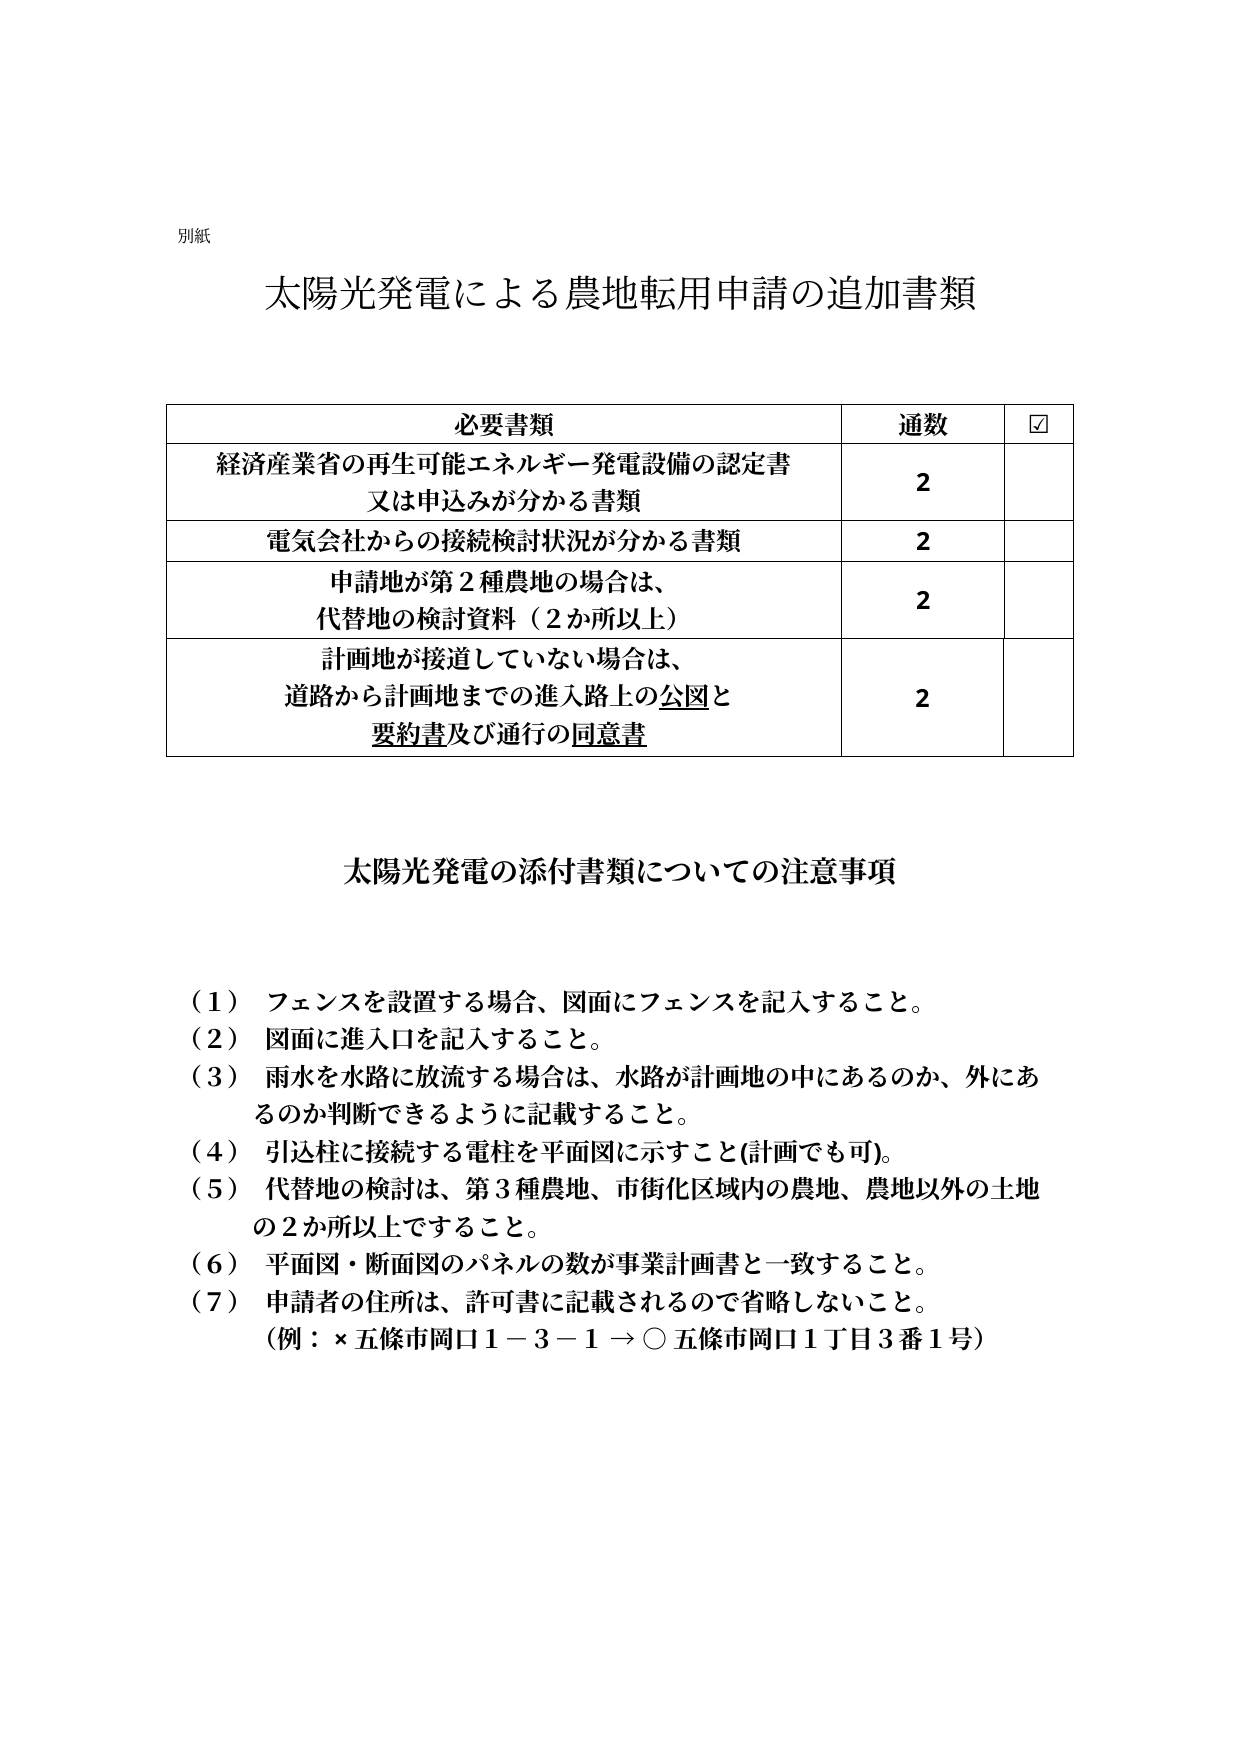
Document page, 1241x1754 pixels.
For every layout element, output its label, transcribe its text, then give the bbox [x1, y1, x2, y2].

list （例： × 五條市岡口１－３－１ → ○ 五條市岡口１丁目３番１号） [252, 1319, 1063, 1357]
list 引込柱に接続する電柱を平面図に示すこと(計画でも可)。 [177, 1132, 1063, 1169]
table_cell 電気会社からの接続検討状況が分かる書類 [167, 521, 841, 561]
table_cell 2 [842, 562, 1004, 638]
table_cell 2 [842, 444, 1004, 519]
list 代替地の検討は、第３種農地、市街化区域内の農地、農地以外の土地の２か所以上ですること。 [177, 1169, 1063, 1244]
table_cell [1005, 521, 1073, 561]
table_cell 申請地が第２種農地の場合は、 代替地の検討資料（２か所以上） [167, 562, 841, 638]
list 平面図・断面図のパネルの数が事業計画書と一致すること。 [177, 1244, 1063, 1282]
list フェンスを設置する場合、図面にフェンスを記入すること。 [177, 982, 1063, 1019]
list 申請者の住所は、許可書に記載されるので省略しないこと。 [177, 1282, 1063, 1319]
text 太陽光発電による農地転用申請の追加書類 [177, 254, 1063, 329]
table_header 必要書類 [167, 405, 841, 443]
table_cell [1005, 444, 1073, 519]
table_cell 計画地が接道していない場合は、 道路から計画地までの進入路上の公図と 要約書及び通行の同意書 [167, 639, 841, 756]
table_cell 経済産業省の再生可能エネルギー発電設備の認定書 又は申込みが分かる書類 [167, 444, 841, 519]
table_cell [1005, 562, 1073, 638]
table_cell 2 [842, 639, 1003, 756]
list 図面に進入口を記入すること。 [177, 1019, 1063, 1057]
table_header 通数 [842, 405, 1004, 443]
list 雨水を水路に放流する場合は、水路が計画地の中にあるのか、外にあるのか判断できるように記載すること。 [177, 1057, 1063, 1132]
text 別紙 [177, 217, 1063, 254]
table_header ☑ [1005, 405, 1073, 443]
table_cell [1004, 639, 1073, 756]
text 太陽光発電の添付書類についての注意事項 [177, 832, 1063, 907]
table_cell 2 [842, 521, 1004, 561]
